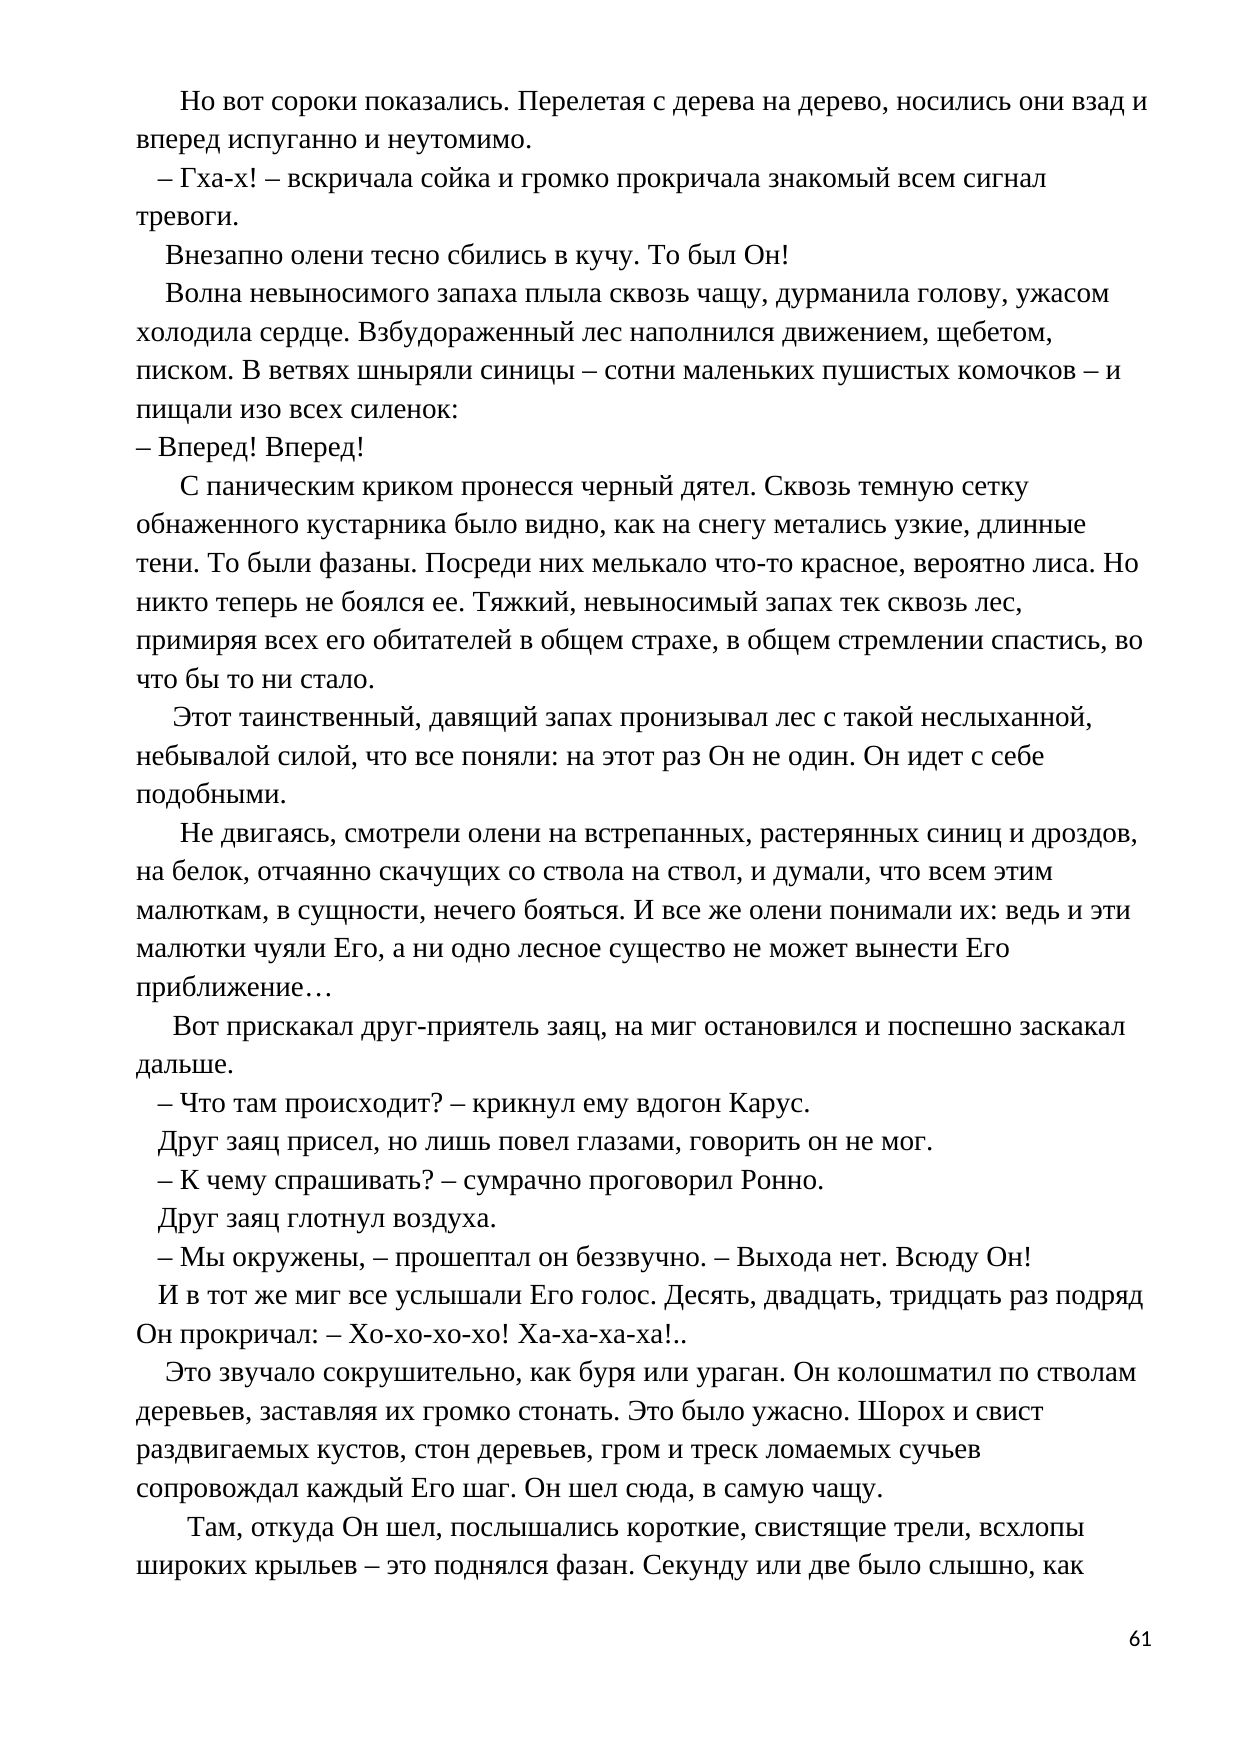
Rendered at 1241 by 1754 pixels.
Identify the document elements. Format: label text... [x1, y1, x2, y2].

text И в тот же миг все услышали Его голос. Десять, двадцать, тридцать раз подряд Он прокричал: – Хо-хо-хо-хо! Ха-ха-ха-ха!.. [136, 1277, 1152, 1349]
text – Гха-х! – вскричала сойка и громко прокричала знакомый всем сигнал тревоги. [136, 160, 1152, 232]
text – Вперед! Вперед! [136, 429, 1152, 463]
text – Мы окружены, – прошептал он беззвучно. – Выхода нет. Всюду Он! [136, 1239, 1152, 1272]
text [136, 1509, 1152, 1581]
text Этот таинственный, давящий запах пронизывал лес с такой неслыханной, небывалой силой, что все поняли: на этот раз Он не один. Он идет с себе подобными. [136, 699, 1152, 810]
text Вот прискакал друг-приятель заяц, на миг остановился и поспешно заскакал дальше. [136, 1008, 1152, 1080]
text С паническим криком пронесся черный дятел. Сквозь темную сетку обнаженного кустарника было видно, как на снегу метались узкие, длинные тени. То были фазаны. Посреди них мелькало что-то красное, вероятно лиса. Но никто теперь не боялся ее. Тяжкий, невыносимый запах тек сквозь лес, примиряя всех его обитателей в общем страхе, в общем стремлении спастись, во что бы то ни стало. [136, 468, 1152, 694]
text Друг заяц присел, но лишь повел глазами, говорить он не мог. [136, 1123, 1152, 1157]
text Но вот сороки показались. Перелетая с дерева на дерево, носились они взад и вперед испуганно и неутомимо. [136, 83, 1152, 155]
text Волна невыносимого запаха плыла сквозь чащу, дурманила голову, ужасом холодила сердце. Взбудораженный лес наполнился движением, щебетом, писком. В ветвях шныряли синицы – сотни маленьких пушистых комочков – и пищали изо всех силенок: [136, 275, 1152, 424]
text Внезапно олени тесно сбились в кучу. То был Он! [136, 237, 1152, 270]
text Друг заяц глотнул воздуха. [136, 1200, 1152, 1234]
text Это звучало сокрушительно, как буря или ураган. Он колошматил по стволам деревьев, заставляя их громко стонать. Это было ужасно. Шорох и свист раздвигаемых кустов, стон деревьев, гром и треск ломаемых сучьев сопровождал каждый Его шаг. Он шел сюда, в самую чащу. [136, 1354, 1152, 1504]
text – Что там происходит? – крикнул ему вдогон Карус. [136, 1085, 1152, 1118]
text Не двигаясь, смотрели олени на встрепанных, растерянных синиц и дроздов, на белок, отчаянно скачущих со ствола на ствол, и думали, что всем этим малюткам, в сущности, нечего бояться. И все же олени понимали их: ведь и эти малютки чуяли Его, а ни одно лесное существо не может вынести Его приближение… [136, 815, 1152, 1003]
text – К чему спрашивать? – сумрачно проговорил Ронно. [136, 1162, 1152, 1195]
